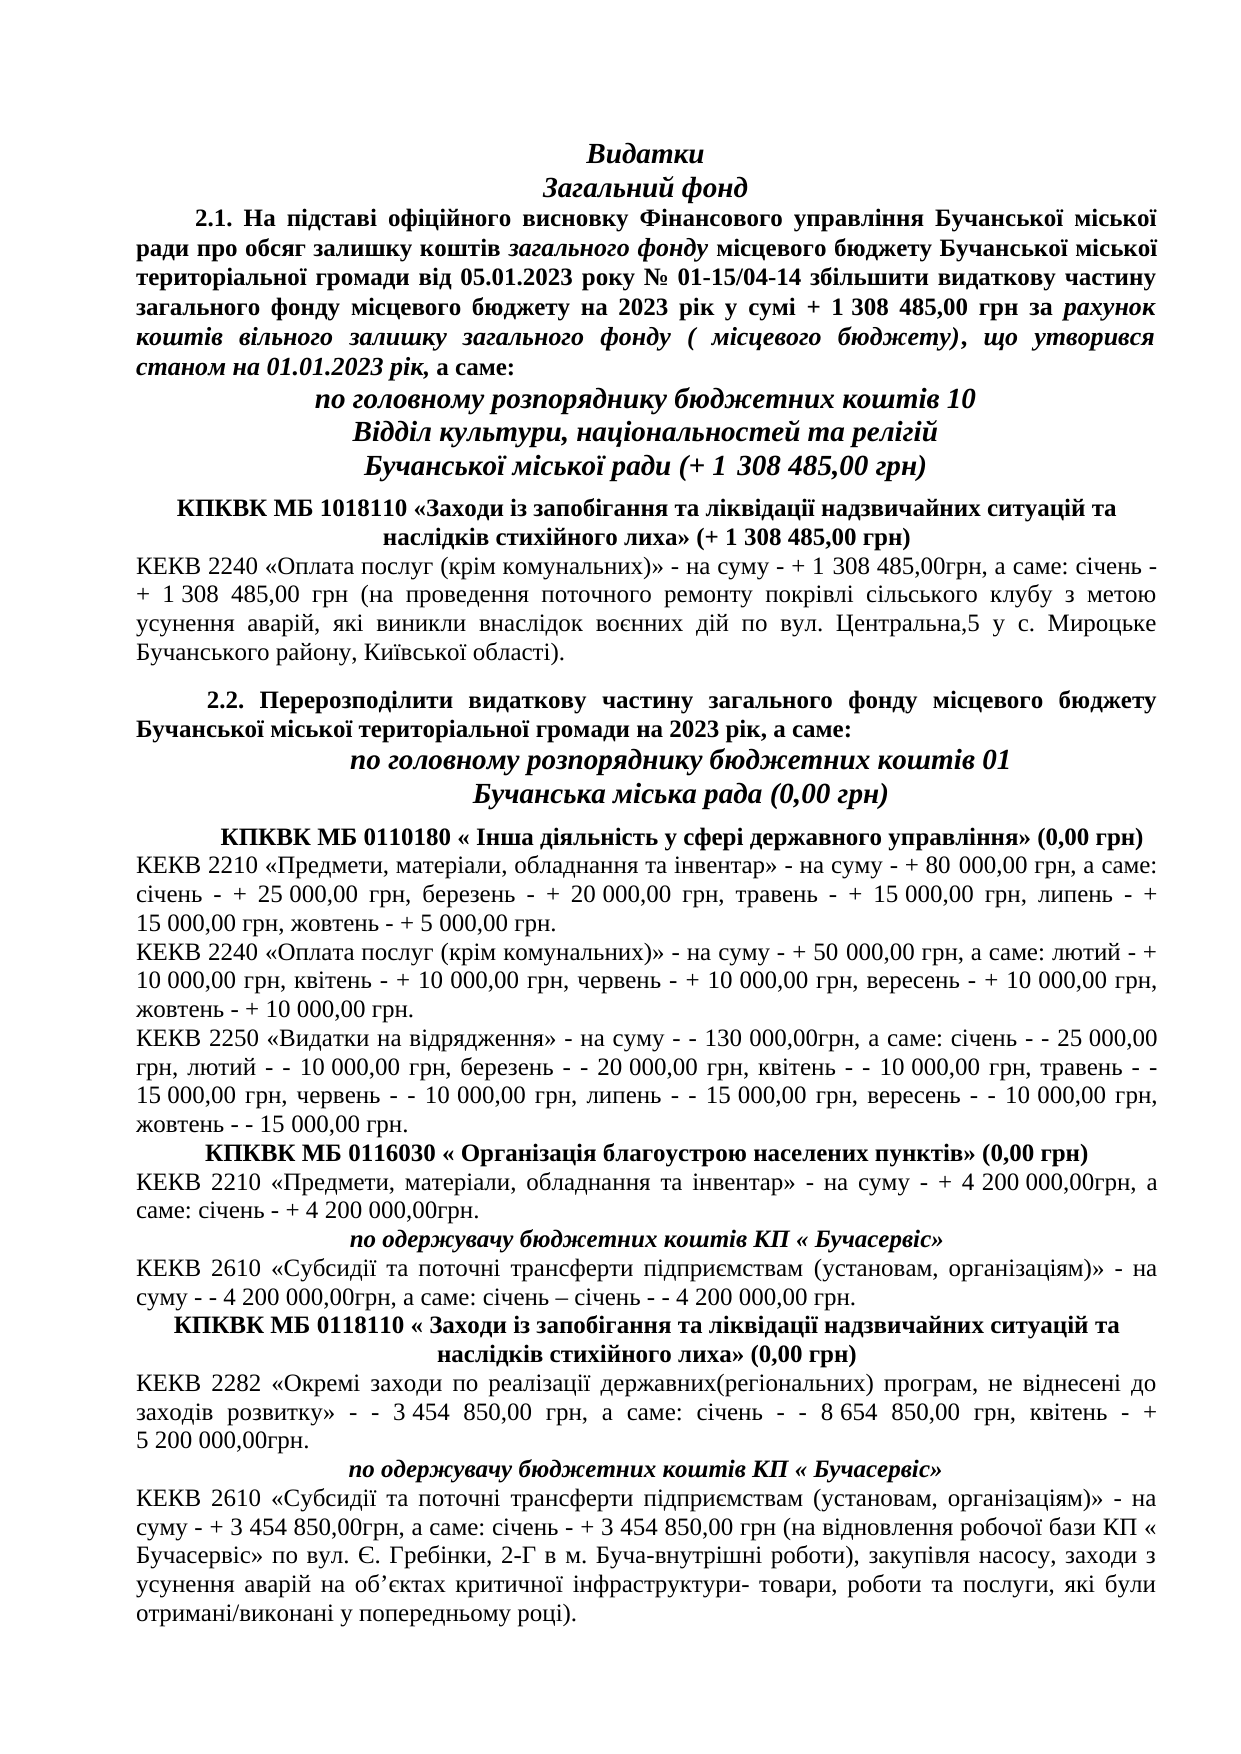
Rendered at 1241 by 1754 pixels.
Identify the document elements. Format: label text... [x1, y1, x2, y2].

text КЕКВ 2240 «Оплата послуг (крім комунальних)» - на суму - + 50 000,00 грн, а саме: лютий - + 10 000,00 грн, квітень - + 10 000,00 грн, червень - + 10 000,00 грн, вересень - + 10 000,00 грн, жовтень - + 10 000,00 грн. [136, 937, 1157, 1023]
text Загальний фонд [136, 170, 1157, 203]
text Бучанська міська рада (0,00 грн) [136, 776, 1157, 809]
text по головному розпоряднику бюджетних коштів 10 [136, 381, 1157, 414]
text КПКВК МБ 0116030 « Організація благоустрою населених пунктів» (0,00 грн) [136, 1138, 1157, 1167]
text КЕКВ 2250 «Видатки на відрядження» - на суму - - 130 000,00грн, а саме: січень - - 25 000,00 грн, лютий - - 10 000,00 грн, березень - - 20 000,00 грн, квітень - - 10 000,00 грн, травень - - 15 000,00 грн, червень - - 10 000,00 грн, липень - - 15 000,00 грн, вересень - - 10 000,00 грн, жовтень - - 15 000,00 грн. [136, 1023, 1157, 1138]
text Відділ культури, національностей та релігій [136, 414, 1157, 448]
text КЕКВ 2210 «Предмети, матеріали, обладнання та інвентар» - на суму - + 4 200 000,00грн, а саме: січень - + 4 200 000,00грн. [136, 1167, 1157, 1224]
text КПКВК МБ 1018110 «Заходи із запобігання та ліквідації надзвичайних ситуацій та наслідків стихійного лиха» (+ 1 308 485,00 грн) [136, 493, 1157, 551]
text 2.2. Перерозподілити видаткову частину загального фонду місцевого бюджету Бучанської міської територіальної громади на 2023 рік, а саме: [136, 685, 1157, 742]
text по одержувачу бюджетних коштів КП « Бучасервіс» [136, 1224, 1157, 1253]
text КЕКВ 2282 «Окремі заходи по реалізації державних(регіональних) програм, не віднесені до заходів розвитку» - - 3 454 850,00 грн, а саме: січень - - 8 654 850,00 грн, квітень - + 5 200 000,00грн. [136, 1368, 1157, 1454]
text КЕКВ 2240 «Оплата послуг (крім комунальних)» - на суму - + 1 308 485,00грн, а саме: січень - + 1 308 485,00 грн (на проведення поточного ремонту покрівлі сільського клубу з метою усунення аварій, які виникли внаслідок воєнних дій по вул. Центральна,5 у с. Мироцьке Бучанського району, Київської області). [136, 551, 1157, 666]
text КЕКВ 2210 «Предмети, матеріали, обладнання та інвентар» - на суму - + 80 000,00 грн, а саме: січень - + 25 000,00 грн, березень - + 20 000,00 грн, травень - + 15 000,00 грн, липень - + 15 000,00 грн, жовтень - + 5 000,00 грн. [136, 850, 1157, 937]
text КЕКВ 2610 «Субсидії та поточні трансферти підприємствам (установам, організаціям)» - на суму - + 3 454 850,00грн, а саме: січень - + 3 454 850,00 грн (на відновлення робочої бази КП « Бучасервіс» по вул. Є. Гребінки, 2-Г в м. Буча-внутрішні роботи), закупівля насосу, заходи з усунення аварій на об’єктах критичної інфраструктури- товари, роботи та послуги, які були отримані/виконані у попередньому році). [136, 1483, 1157, 1627]
text Бучанської міської ради (+ 1 308 485,00 грн) [136, 448, 1157, 481]
text КПКВК МБ 0118110 « Заходи із запобігання та ліквідації надзвичайних ситуацій та наслідків стихійного лиха» (0,00 грн) [136, 1310, 1157, 1368]
text 2.1. На підставі офіційного висновку Фінансового управління Бучанської міської ради про обсяг залишку коштів загального фонду місцевого бюджету Бучанської міської територіальної громади від 05.01.2023 року № 01-15/04-14 збільшити видаткову частину загального фонду місцевого бюджету на 2023 рік у сумі + 1 308 485,00 грн за рахунок коштів вільного залишку загального фонду ( місцевого бюджету), що утворився станом на 01.01.2023 рік, а саме: [136, 203, 1157, 381]
text КЕКВ 2610 «Субсидії та поточні трансферти підприємствам (установам, організаціям)» - на суму - - 4 200 000,00грн, а саме: січень – січень - - 4 200 000,00 грн. [136, 1253, 1157, 1310]
text по одержувачу бюджетних коштів КП « Бучасервіс» [136, 1454, 1157, 1483]
text по головному розпоряднику бюджетних коштів 01 [136, 742, 1157, 776]
text КПКВК МБ 0110180 « Інша діяльність у сфері державного управління» (0,00 грн) [136, 822, 1157, 850]
text Видатки [136, 136, 1157, 170]
